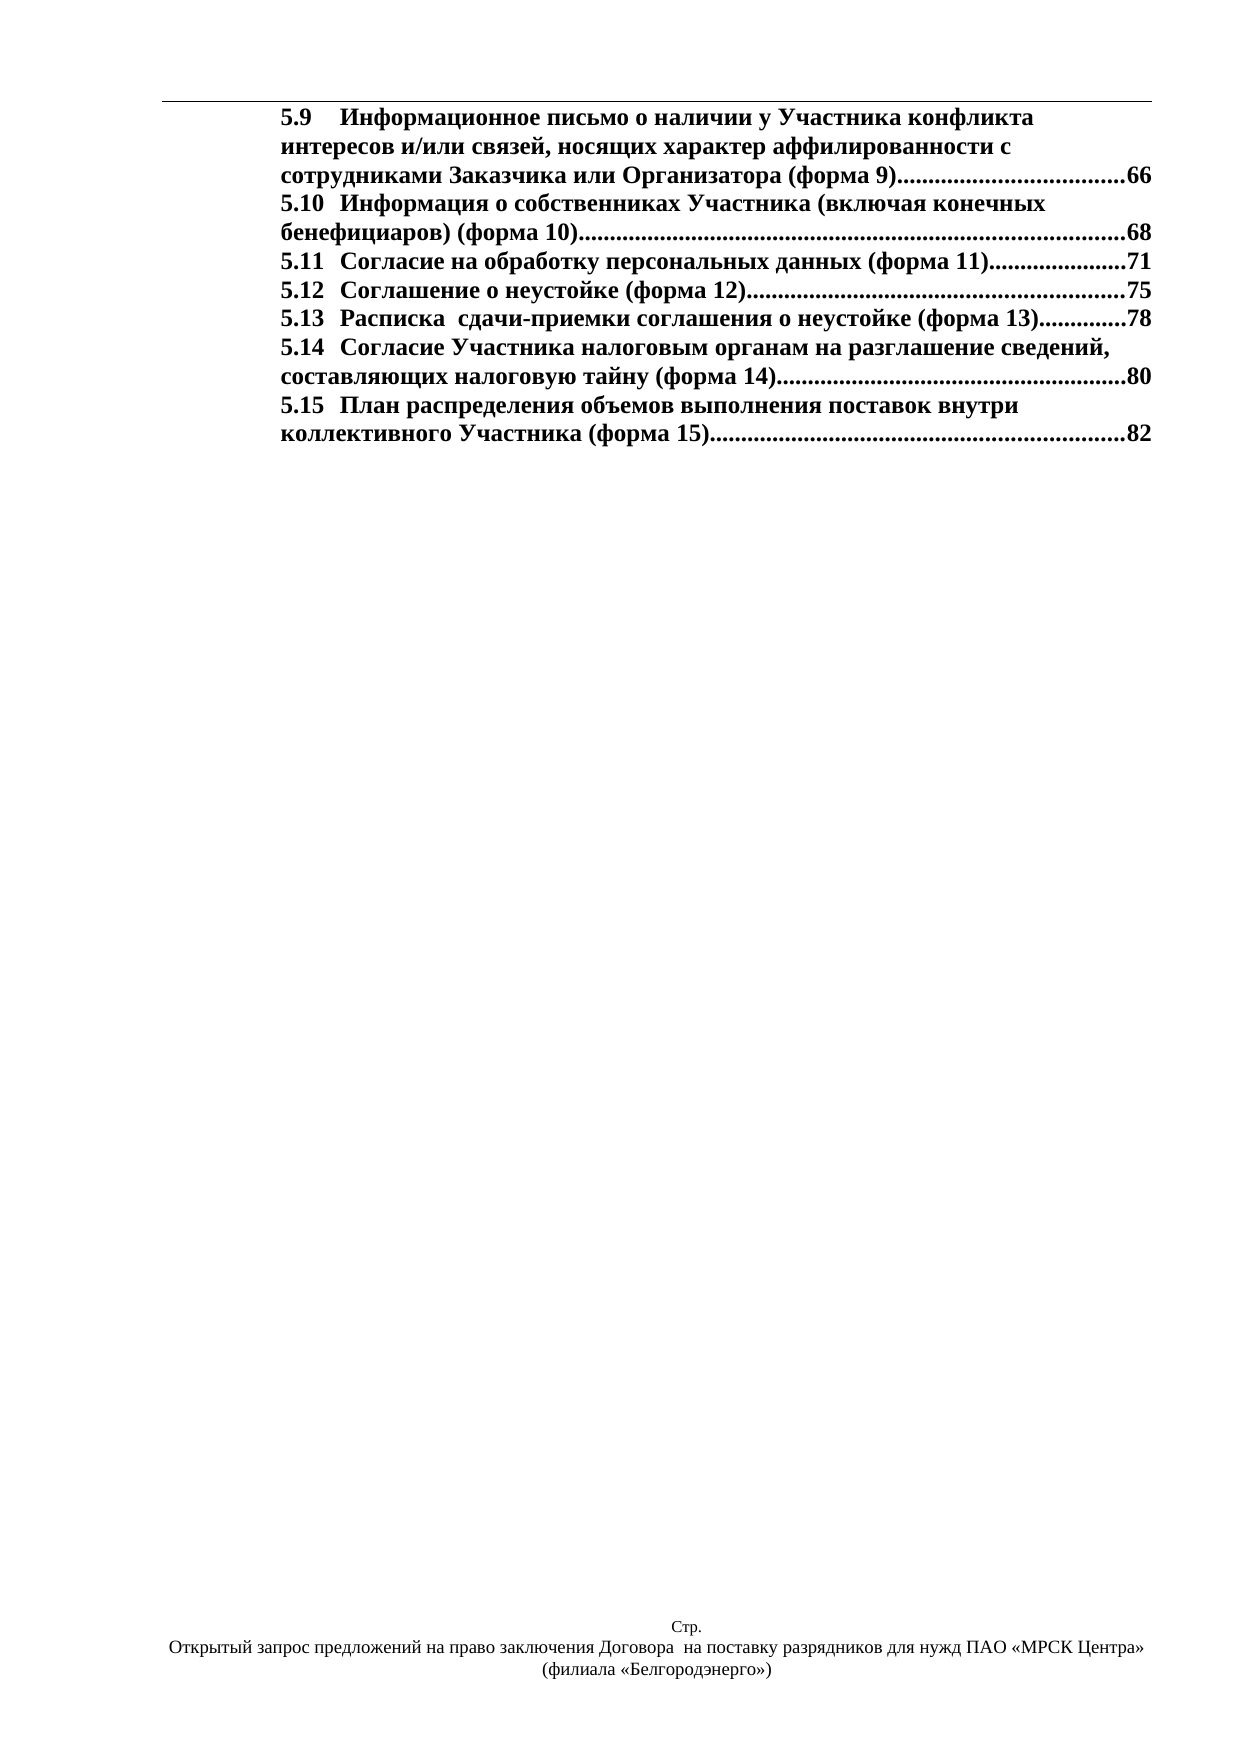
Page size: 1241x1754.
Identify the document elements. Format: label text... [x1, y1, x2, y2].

text 5.12 Соглашение о неустойке (форма 12) 75 [280, 275, 1133, 303]
text 5.9 Информационное письмо о наличии у Участника конфликта интересов и/или связей, носящих характер аффилированности с сотрудниками Заказчика или Организатора (форма 9) 66 [280, 102, 1133, 188]
text 5.14 Согласие Участника налоговым органам на разглашение сведений, составляющих налоговую тайну (форма 14) 80 [280, 332, 1133, 390]
text 5.15 План распределения объемов выполнения поставок внутри коллективного Участника (форма 15) 82 [280, 390, 1133, 447]
text 5.11 Согласие на обработку персональных данных (форма 11) 71 [280, 246, 1133, 275]
text 5.13 Расписка сдачи-приемки соглашения о неустойке (форма 13) 78 [280, 303, 1133, 332]
text 5.10 Информация о собственниках Участника (включая конечных бенефициаров) (форма 10) 68 [280, 188, 1133, 246]
